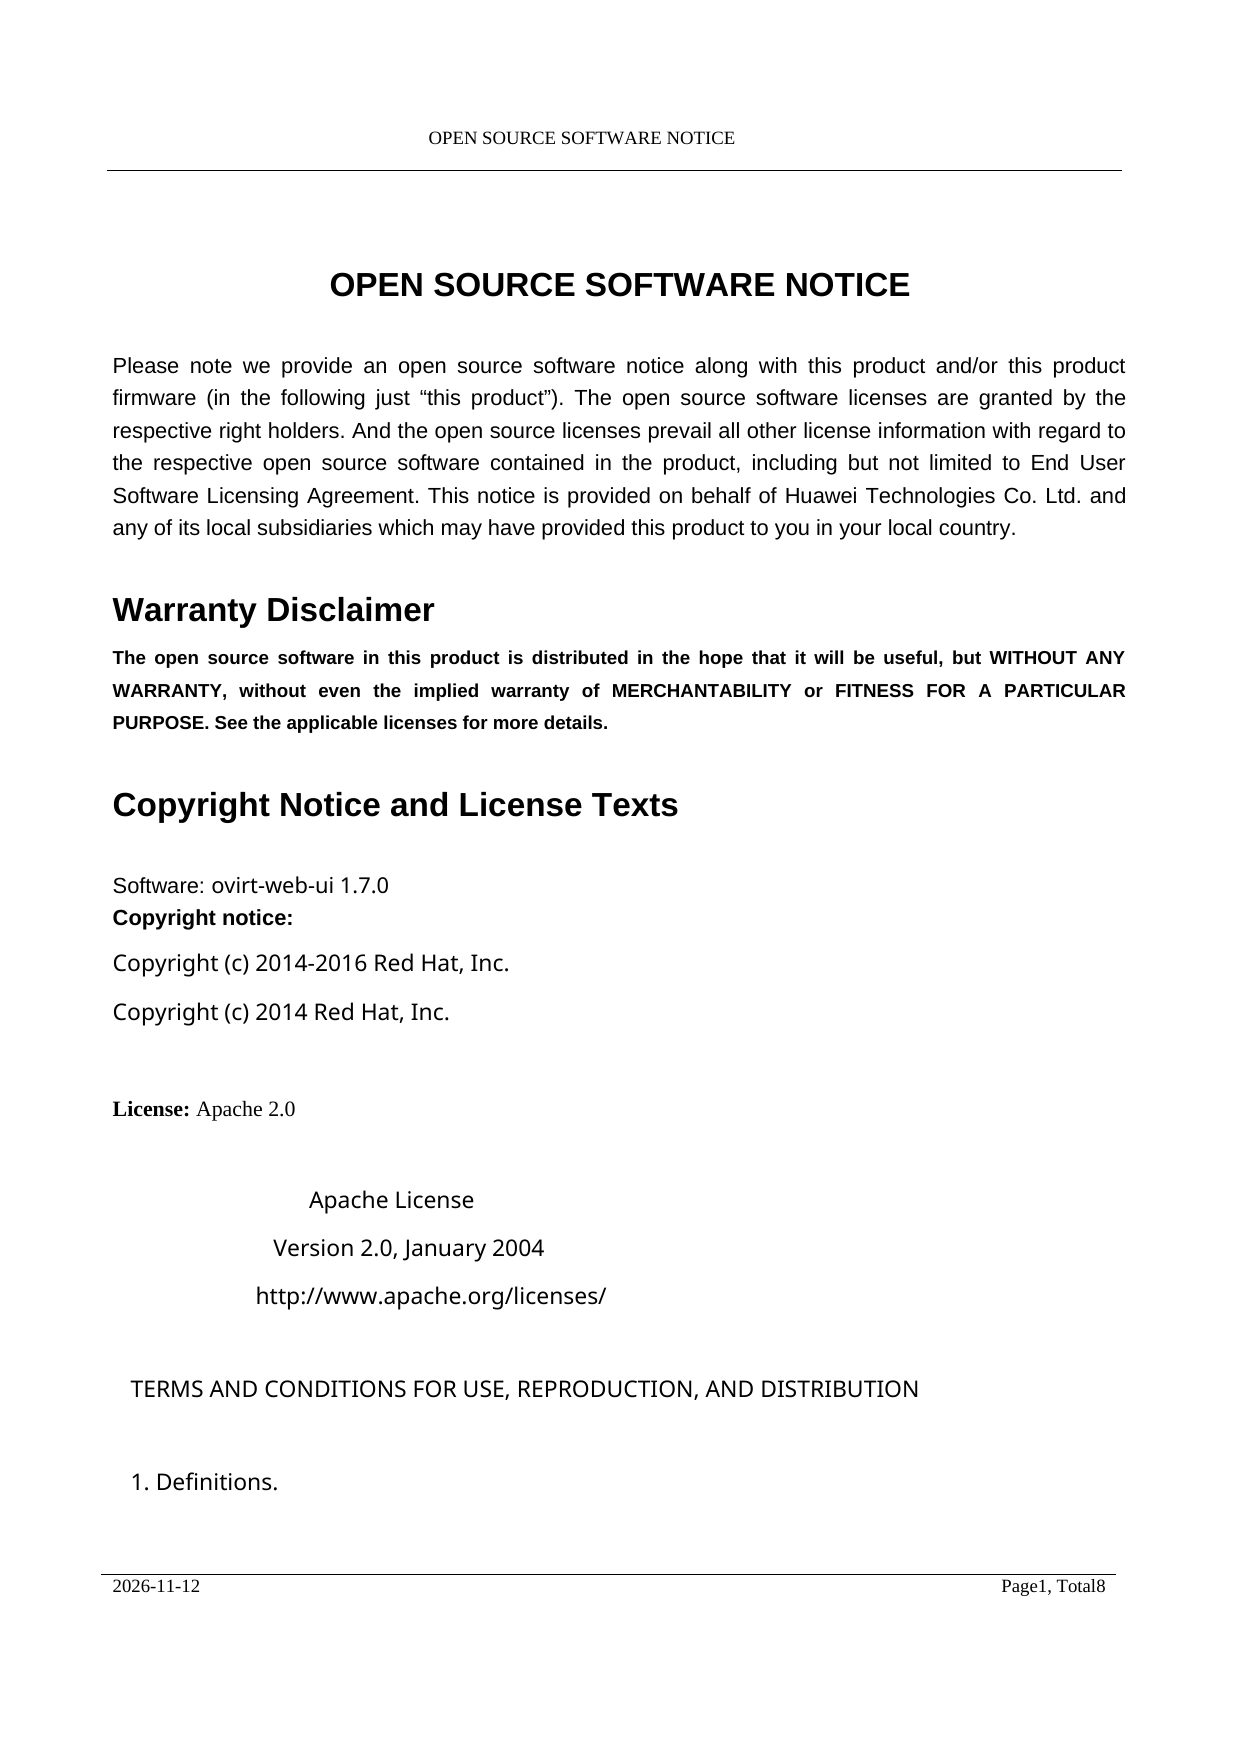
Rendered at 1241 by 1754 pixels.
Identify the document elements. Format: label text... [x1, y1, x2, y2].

text Software: ovirt-web-ui 1.7.0 [112, 869, 1128, 901]
text OPEN SOURCE SOFTWARE NOTICE [112, 251, 1128, 316]
text The open source software in this product is distributed in the hope that it will be useful, but WITHOUT ANY WARRANTY, without even the implied warranty of MERCHANTABILITY or FITNESS FOR A PARTICULAR PURPOSE. See the applicable licenses for more details. [112, 641, 1128, 739]
text License: Apache 2.0 [112, 1093, 1128, 1125]
text 1. Definitions. [112, 1466, 1128, 1498]
text http://www.apache.org/licenses/ [112, 1279, 1128, 1312]
text Please note we provide an open source software notice along with this product and/or this product firmware (in the following just “this product”). The open source software licenses are granted by the respective right holders. And the open source licenses prevail all other license information with regard to the respective open source software contained in the product, including but not limited to End User Software Licensing Agreement. This notice is provided on behalf of Huawei Technologies Co. Ltd. and any of its local subsidiaries which may have provided this product to you in your local country. [112, 349, 1128, 544]
text Copyright notice: [112, 901, 1128, 934]
text Copyright (c) 2014-2016 Red Hat, Inc. Copyright (c) 2014 Red Hat, Inc. [112, 947, 1128, 1077]
text Version 2.0, January 2004 [112, 1231, 1128, 1264]
text Warranty Disclaimer [112, 576, 1128, 641]
text TERMS AND CONDITIONS FOR USE, REPRODUCTION, AND DISTRIBUTION [112, 1372, 1128, 1405]
text Apache License [112, 1183, 1128, 1216]
text Copyright Notice and License Texts [112, 771, 1128, 836]
